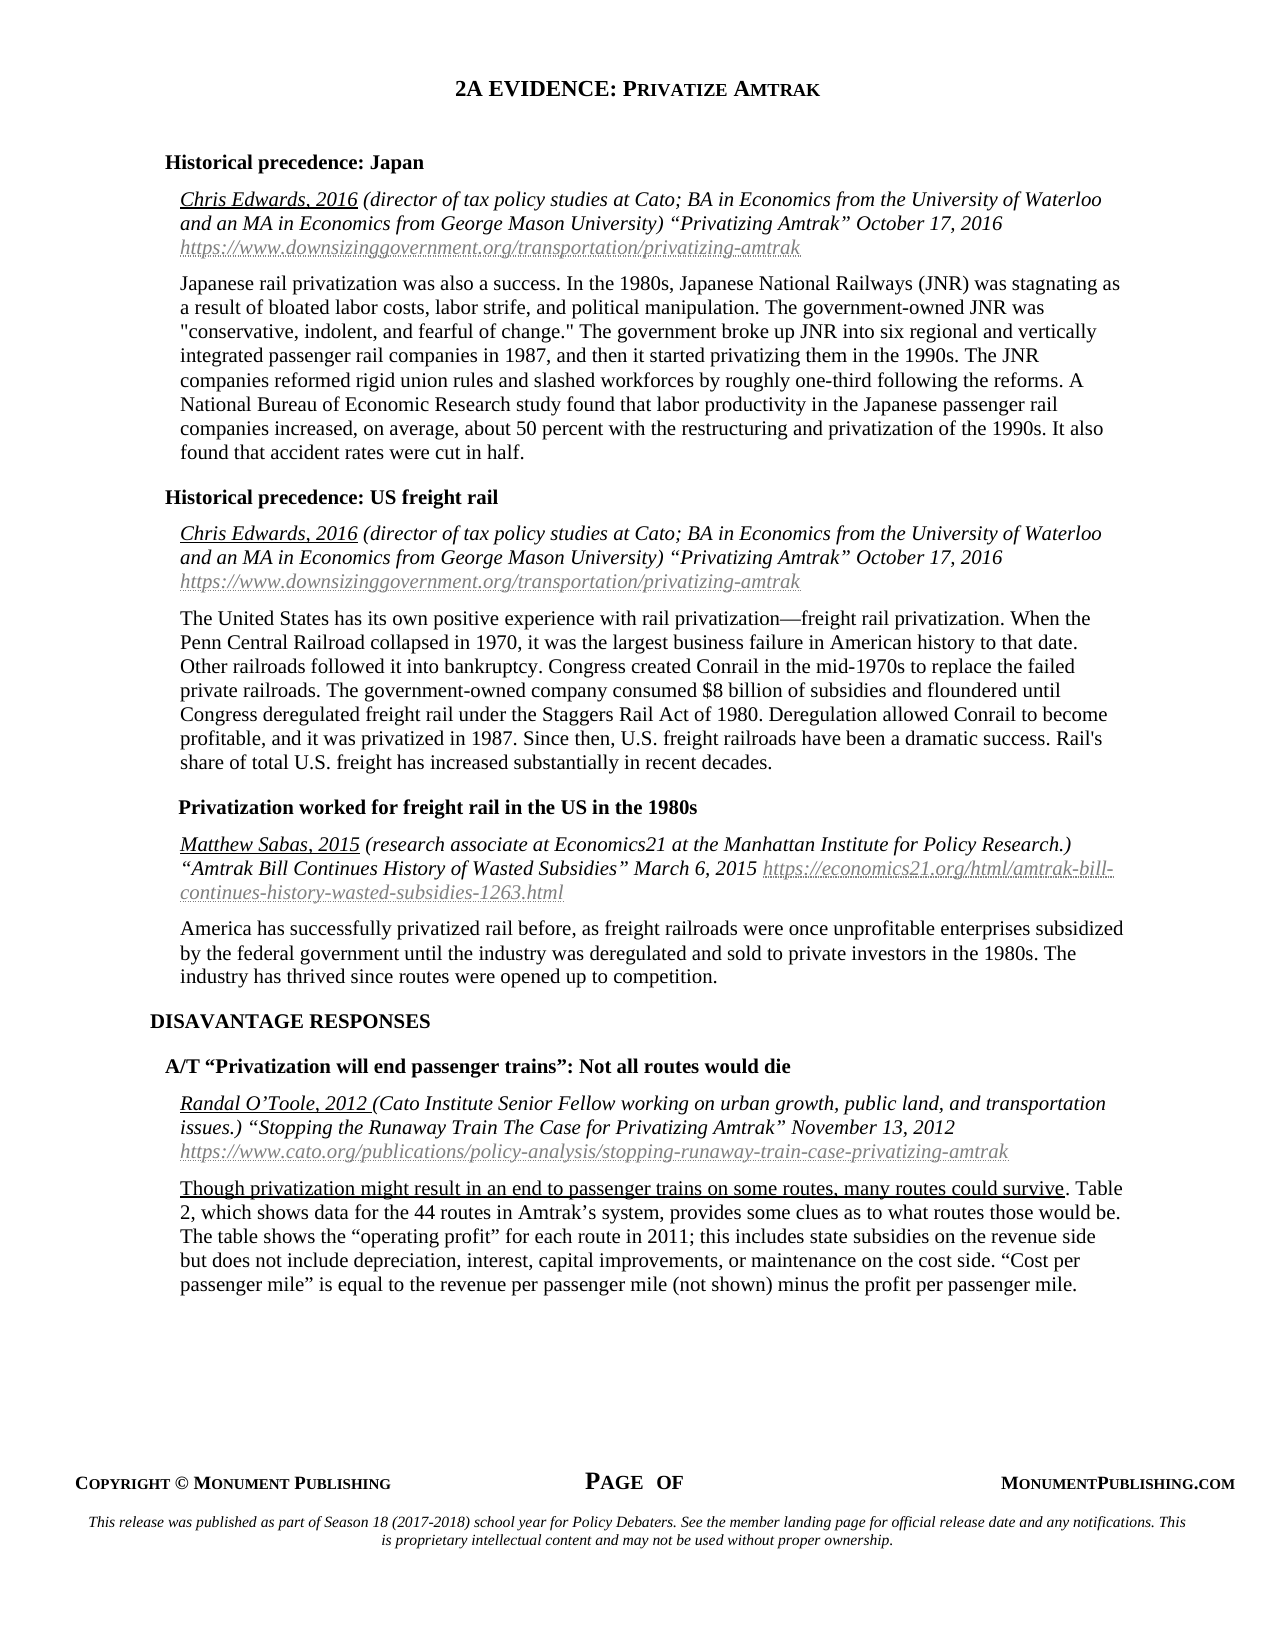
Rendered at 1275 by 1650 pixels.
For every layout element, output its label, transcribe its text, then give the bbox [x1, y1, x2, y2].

text DISAVANTAGE RESPONSES [150, 1009, 1125, 1033]
text Japanese rail privatization was also a success. In the 1980s, Japanese National Railways (JNR) was stagnating as a result of bloated labor costs, labor strife, and political manipulation. The government-owned JNR was "conservative, indolent, and fearful of change." The government broke up JNR into six regional and vertically integrated passenger rail companies in 1987, and then it started privatizing them in the 1990s. The JNR companies reformed rigid union rules and slashed workforces by roughly one-third following the reforms. A National Bureau of Economic Research study found that labor productivity in the Japanese passenger rail companies increased, on average, about 50 percent with the restructuring and privatization of the 1990s. It also found that accident rates were cut in half. [180, 271, 1125, 464]
text Chris Edwards, 2016 (director of tax policy studies at Cato; BA in Economics from the University of Waterloo and an MA in Economics from George Mason University) “Privatizing Amtrak” October 17, 2016 https://www.downsizinggovernment.org/transportation/privatizing-amtrak [180, 187, 1125, 259]
text America has successfully privatized rail before, as freight railroads were once unprofitable enterprises subsidized by the federal government until the industry was deregulated and sold to private investors in the 1980s. The industry has thrived since routes were opened up to competition. [180, 916, 1125, 988]
text Historical precedence: US freight rail [165, 484, 1125, 509]
text Historical precedence: Japan [165, 150, 1125, 174]
text Chris Edwards, 2016 (director of tax policy studies at Cato; BA in Economics from the University of Waterloo and an MA in Economics from George Mason University) “Privatizing Amtrak” October 17, 2016 https://www.downsizinggovernment.org/transportation/privatizing-amtrak [180, 521, 1125, 593]
text The United States has its own positive experience with rail privatization—freight rail privatization. When the Penn Central Railroad collapsed in 1970, it was the largest business failure in American history to that date. Other railroads followed it into bankruptcy. Congress created Conrail in the mid-1970s to replace the failed private railroads. The government-owned company consumed $8 billion of subsidies and floundered until Congress deregulated freight rail under the Staggers Rail Act of 1980. Deregulation allowed Conrail to become profitable, and it was privatized in 1987. Since then, U.S. freight railroads have been a dramatic success. Rail's share of total U.S. freight has increased substantially in recent decades. [180, 606, 1125, 774]
text Though privatization might result in an end to passenger trains on some routes, many routes could survive. Table 2, which shows data for the 44 routes in Amtrak’s system, provides some clues as to what routes those would be. The table shows the “operating profit” for each route in 2011; this includes state subsidies on the revenue side but does not include depreciation, interest, capital improvements, or maintenance on the cost side. “Cost per passenger mile” is equal to the revenue per passenger mile (not shown) minus the profit per passenger mile. [180, 1176, 1125, 1296]
text Privatization worked for freight rail in the US in the 1980s [178, 795, 1125, 819]
text Matthew Sabas, 2015 (research associate at Economics21 at the Manhattan Institute for Policy Research.) “Amtrak Bill Continues History of Wasted Subsidies” March 6, 2015 https://economics21.org/html/amtrak-bill-continues-history-wasted-subsidies-1263.html [180, 832, 1125, 904]
text A/T “Privatization will end passenger trains”: Not all routes would die [165, 1054, 1125, 1078]
